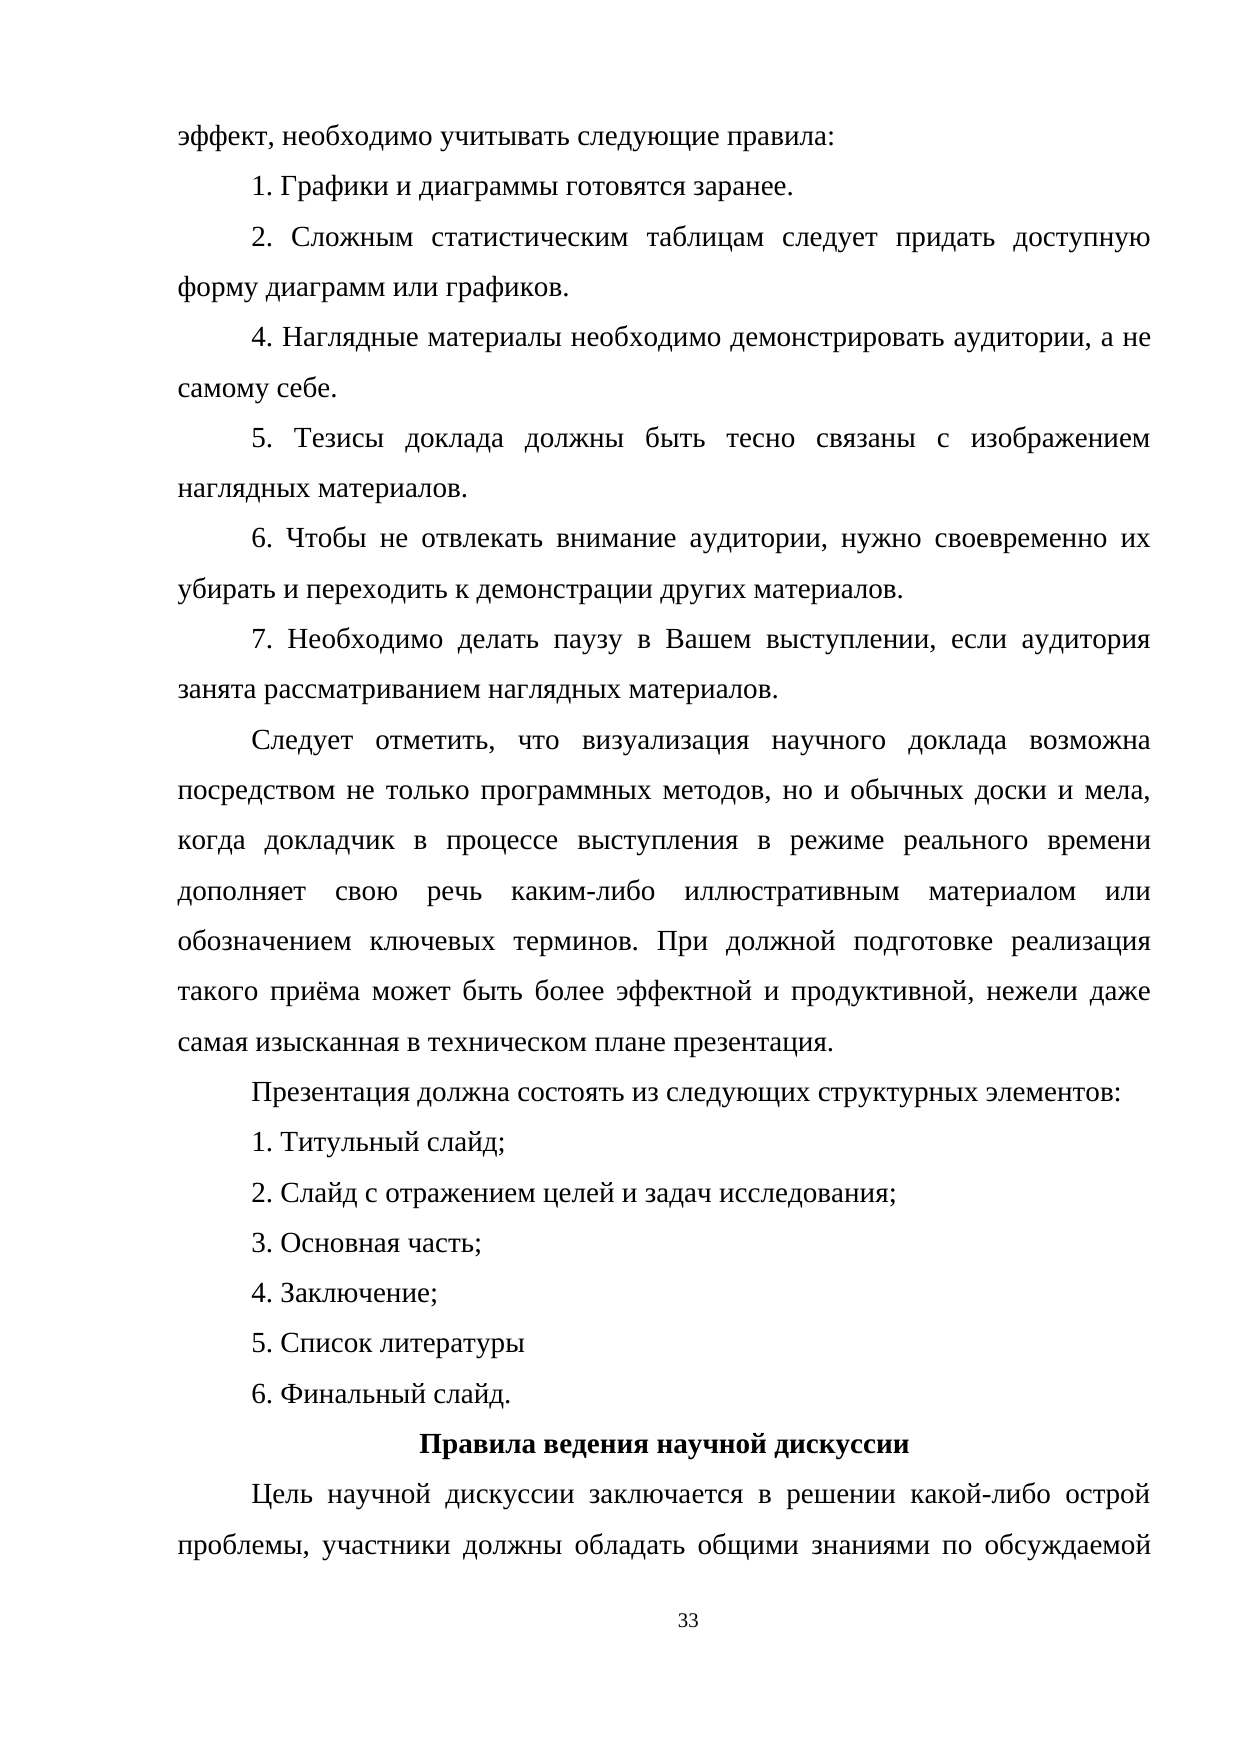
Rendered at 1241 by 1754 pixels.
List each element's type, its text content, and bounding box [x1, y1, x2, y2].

text 1. Графики и диаграммы готовятся заранее. [177, 168, 1152, 202]
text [177, 118, 1152, 152]
text Следует отметить, что визуализация научного доклада возможна посредством не только программных методов, но и обычных доски и мела, когда докладчик в процессе выступления в режиме реального времени дополняет свою речь каким-либо иллюстративным материалом или обозначением ключевых терминов. При должной подготовке реализация такого приёма может быть более эффектной и продуктивной, нежели даже самая изысканная в техническом плане презентация. [177, 722, 1152, 1057]
text 2. Слайд с отражением целей и задач исследования; [177, 1175, 1152, 1208]
text 5. Список литературы [177, 1326, 1152, 1359]
text 7. Необходимо делать паузу в Вашем выступлении, если аудитория занята рассматриванием наглядных материалов. [177, 621, 1152, 705]
text 6. Чтобы не отвлекать внимание аудитории, нужно своевременно их убирать и переходить к демонстрации других материалов. [177, 521, 1152, 604]
text 1. Титульный слайд; [177, 1124, 1152, 1158]
text Презентация должна состоять из следующих структурных элементов: [177, 1074, 1152, 1108]
text 2. Сложным статистическим таблицам следует придать доступную форму диаграмм или графиков. [177, 219, 1152, 303]
text 4. Наглядные материалы необходимо демонстрировать аудитории, а не самому себе. [177, 319, 1152, 403]
text Правила ведения научной дискуссии [177, 1426, 1152, 1460]
text 5. Тезисы доклада должны быть тесно связаны с изображением наглядных материалов. [177, 420, 1152, 504]
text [177, 1477, 1152, 1560]
text 6. Финальный слайд. [177, 1376, 1152, 1409]
text 3. Основная часть; [177, 1225, 1152, 1258]
text 4. Заключение; [177, 1275, 1152, 1309]
